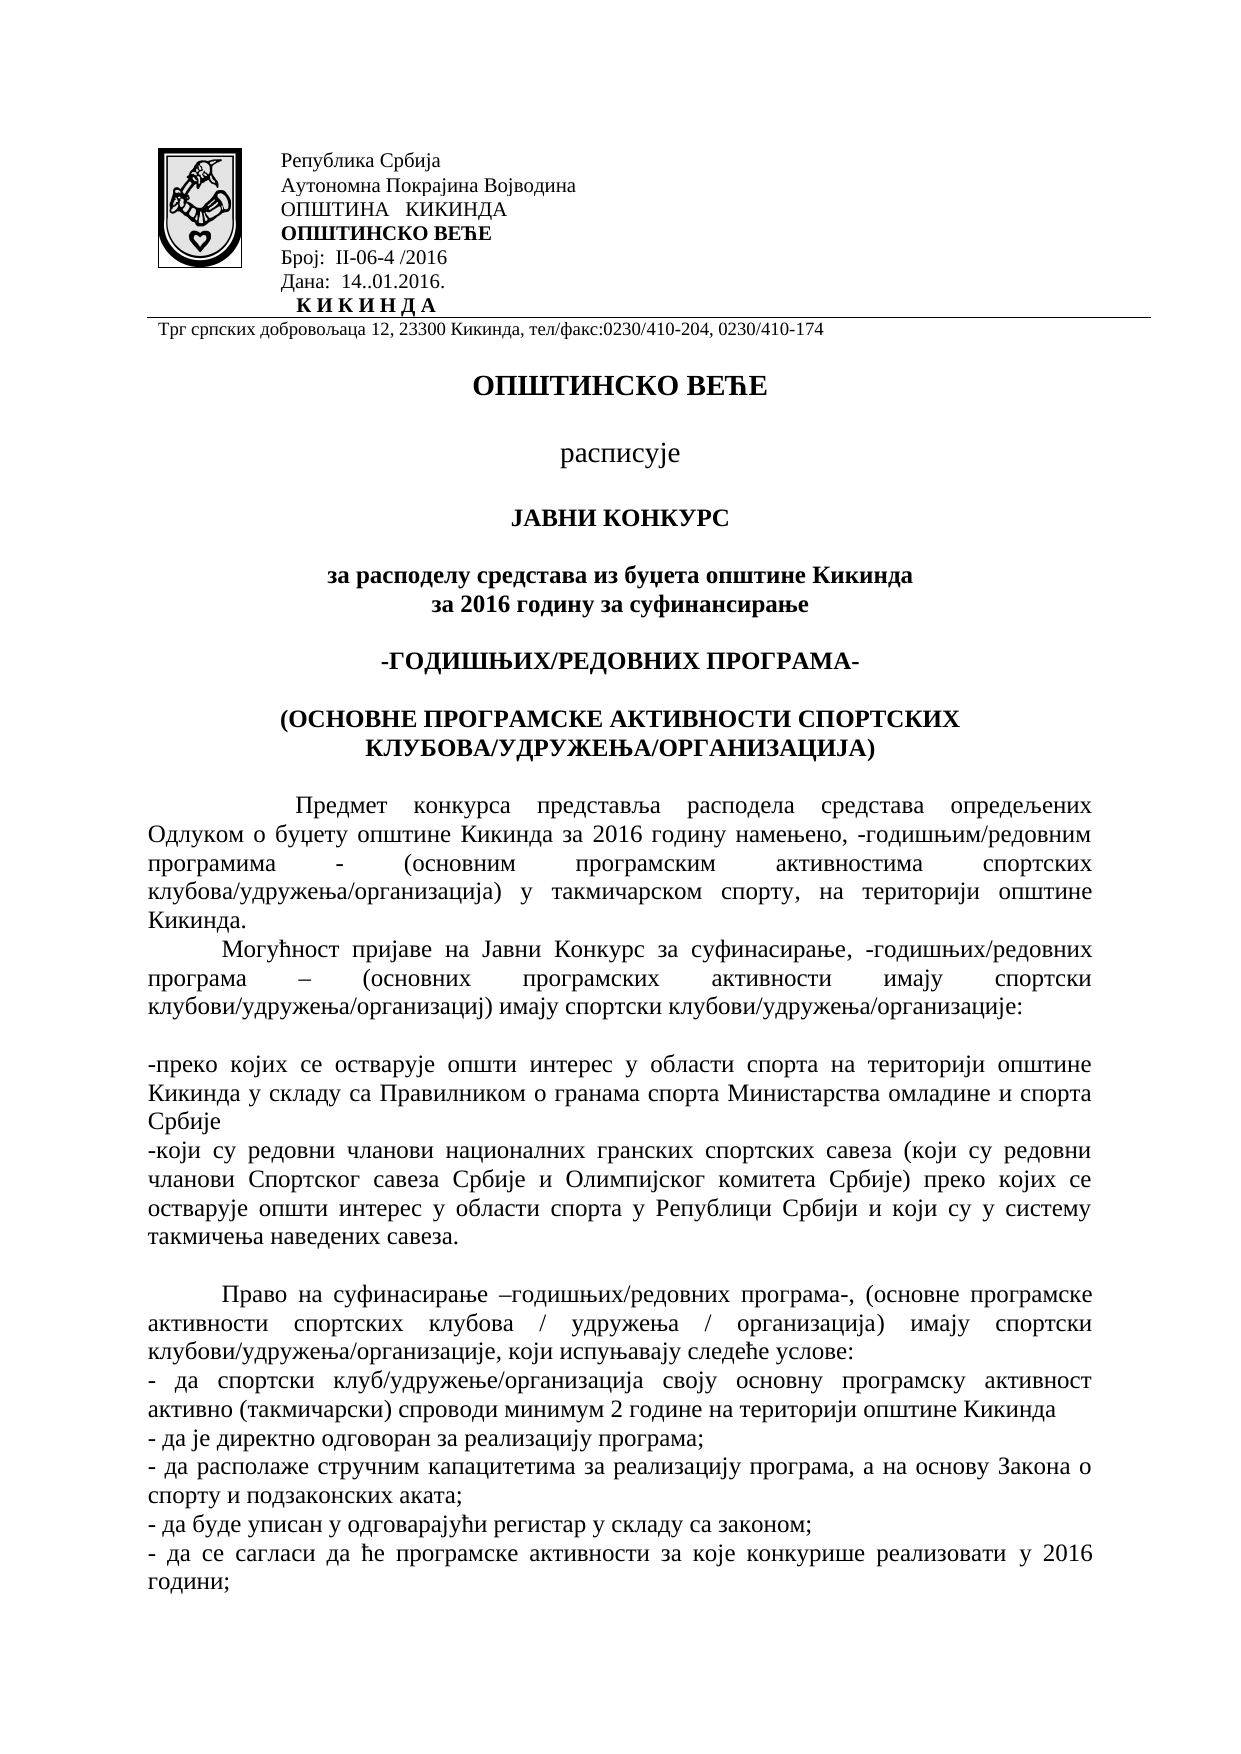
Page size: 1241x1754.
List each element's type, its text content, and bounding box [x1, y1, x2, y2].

text расписуjе [148, 402, 1093, 469]
text за 2016 годину за суфинансирање [148, 589, 1093, 618]
text ЈАВНИ КОНКУРС [148, 469, 1093, 531]
text ОПШТИНСКО ВЕЋЕ [148, 368, 1093, 402]
table_header Република Србија [269, 148, 1151, 172]
text - да је директно одговоран за реализацију програма; [148, 1423, 1093, 1451]
table_cell Аутономна Покрајина Војводина [269, 172, 1151, 196]
text - да располаже стручним капацитетима за реализацију програма, а на основу Закона о спорту и подзаконских аката; [148, 1451, 1093, 1509]
text за расподелу средстава из буџета општине Кикинда [148, 560, 1093, 589]
text - да буде уписан у одговарајући регистар у складу са законом; [148, 1509, 1093, 1538]
table_cell К И К И Н Д А [269, 292, 1151, 317]
text Право на суфинасирање –годишњих/редовних програма-, (основне програмске активности спортских клубова / удружења / организација) имају спортски клубови/удружења/организације, који испуњавају следеће услове: [148, 1279, 1093, 1365]
text - да спортски клуб/удружење/организација своју основну програмску активност активно (такмичарски) спроводи минимум 2 године на територији општине Кикинда [148, 1365, 1093, 1423]
table_cell Број: II-06-4 /2016 [269, 244, 1151, 268]
text - да се сагласи да ће програмске активности за које конкурише реализовати у 2016 години; [148, 1538, 1093, 1595]
text (ОСНОВНЕ ПРОГРАМСКЕ АКТИВНОСТИ СПОРТСКИХ КЛУБОВА/УДРУЖЕЊА/ОРГАНИЗАЦИЈА) [148, 704, 1093, 761]
text -ГОДИШЊИХ/РЕДОВНИХ ПРОГРАМА- [148, 646, 1093, 675]
table_cell ОПШТИНСКО ВЕЋЕ [269, 220, 1151, 244]
table_cell Дана: 14..01.2016. [269, 268, 1151, 292]
text Предмет конкурса представља расподела средстава опредељених Одлуком о буџету општине Кикинда за 2016 годину намењено, -годишњим/редовним програмима - (oсновним програмским активностима спортских клубова/удружења/организација) у такмичарском спорту, на територији општине Кикинда. [148, 790, 1093, 934]
table_cell ОПШТИНА КИКИНДА [269, 196, 1151, 220]
text -који су редовни чланови националних гранских спортских савеза (који су редовни чланови Спортског савеза Србије и Олимпијског комитета Србије) преко којих се остварује општи интерес у области спорта у Републици Србији и који су у систему такмичења наведених савеза. [148, 1135, 1093, 1250]
picture [159, 149, 241, 267]
text Могућност пријаве на Јавни Конкурс за суфинасирање, -годишњих/редовних програма – (основних програмских активности имају спортски клубови/удружења/организациј) имају спортски клубови/удружења/организације: [148, 934, 1093, 1020]
text -преко којих се остварује општи интерес у области спорта на територији општине Кикинда у складу са Правилником о гранама спорта Министарства омладине и спорта Србије [148, 1049, 1093, 1135]
table_header [147, 148, 269, 317]
table_cell Трг српских добровољаца 12, 23300 Кикинда, тел/факс:0230/410-204, 0230/410-174 [147, 318, 1151, 340]
